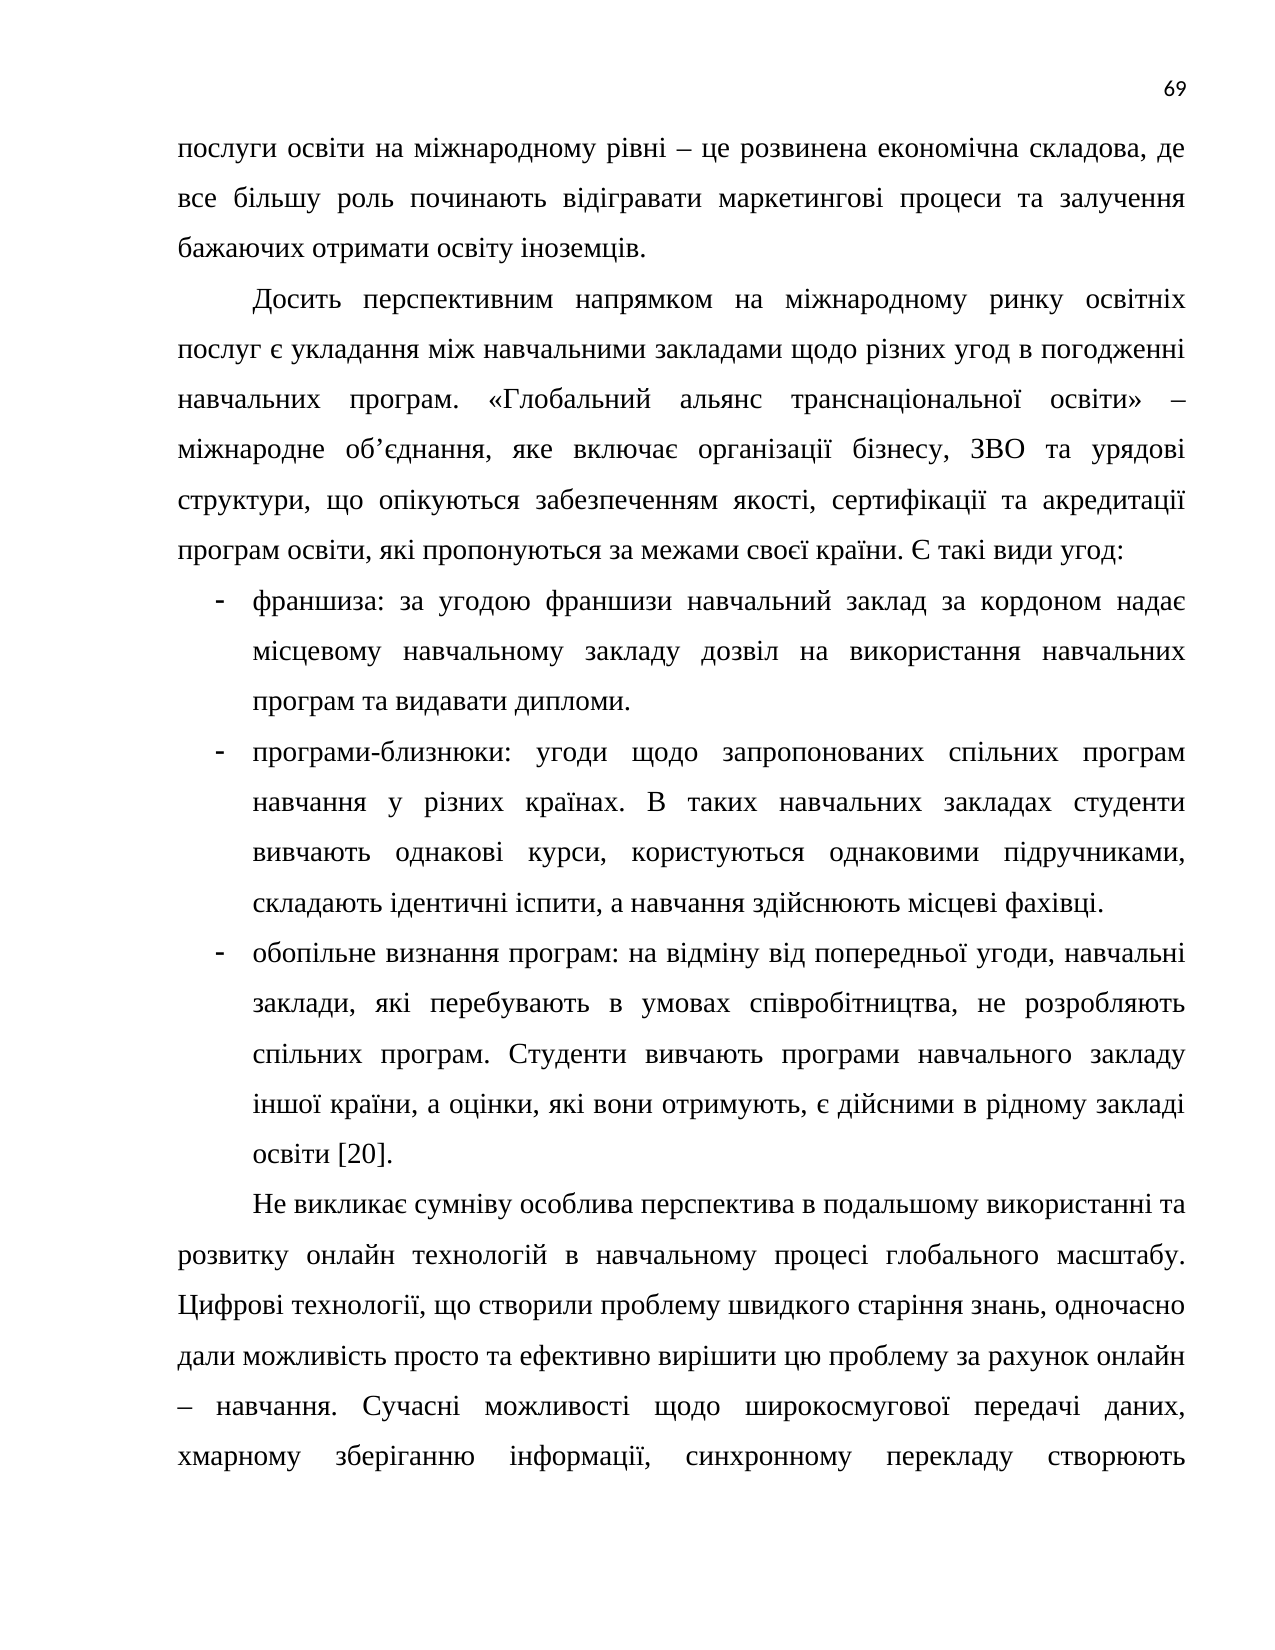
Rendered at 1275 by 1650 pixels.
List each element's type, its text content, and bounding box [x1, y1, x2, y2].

list обопільне визнання програм: на відміну від попередньої угоди, навчальні заклади, які перебувають в умовах співробітництва, не розробляють спільних програм. Студенти вивчають програми навчального закладу іншої країни, а оцінки, які вони отримують, є дійсними в рідному закладі освіти [20]. [215, 935, 1186, 1170]
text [177, 130, 1186, 264]
text Досить перспективним напрямком на міжнародному ринку освітніх послуг є укладання між навчальними закладами щодо різних угод в погодженні навчальних програм. «Глобальний альянс транснаціональної освіти» – міжнародне об’єднання, яке включає організації бізнесу, ЗВО та урядові структури, що опікуються забезпеченням якості, сертифікації та акредитації програм освіти, які пропонуються за межами своєї країни. Є такі види угод: [177, 281, 1186, 566]
list програми-близнюки: угоди щодо запропонованих спільних програм навчання у різних країнах. В таких навчальних закладах студенти вивчають однакові курси, користуються однаковими підручниками, складають ідентичні іспити, а навчання здійснюють місцеві фахівці. [215, 734, 1186, 918]
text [177, 1187, 1186, 1472]
list франшиза: за угодою франшизи навчальний заклад за кордоном надає місцевому навчальному закладу дозвіл на використання навчальних програм та видавати дипломи. [215, 583, 1186, 717]
